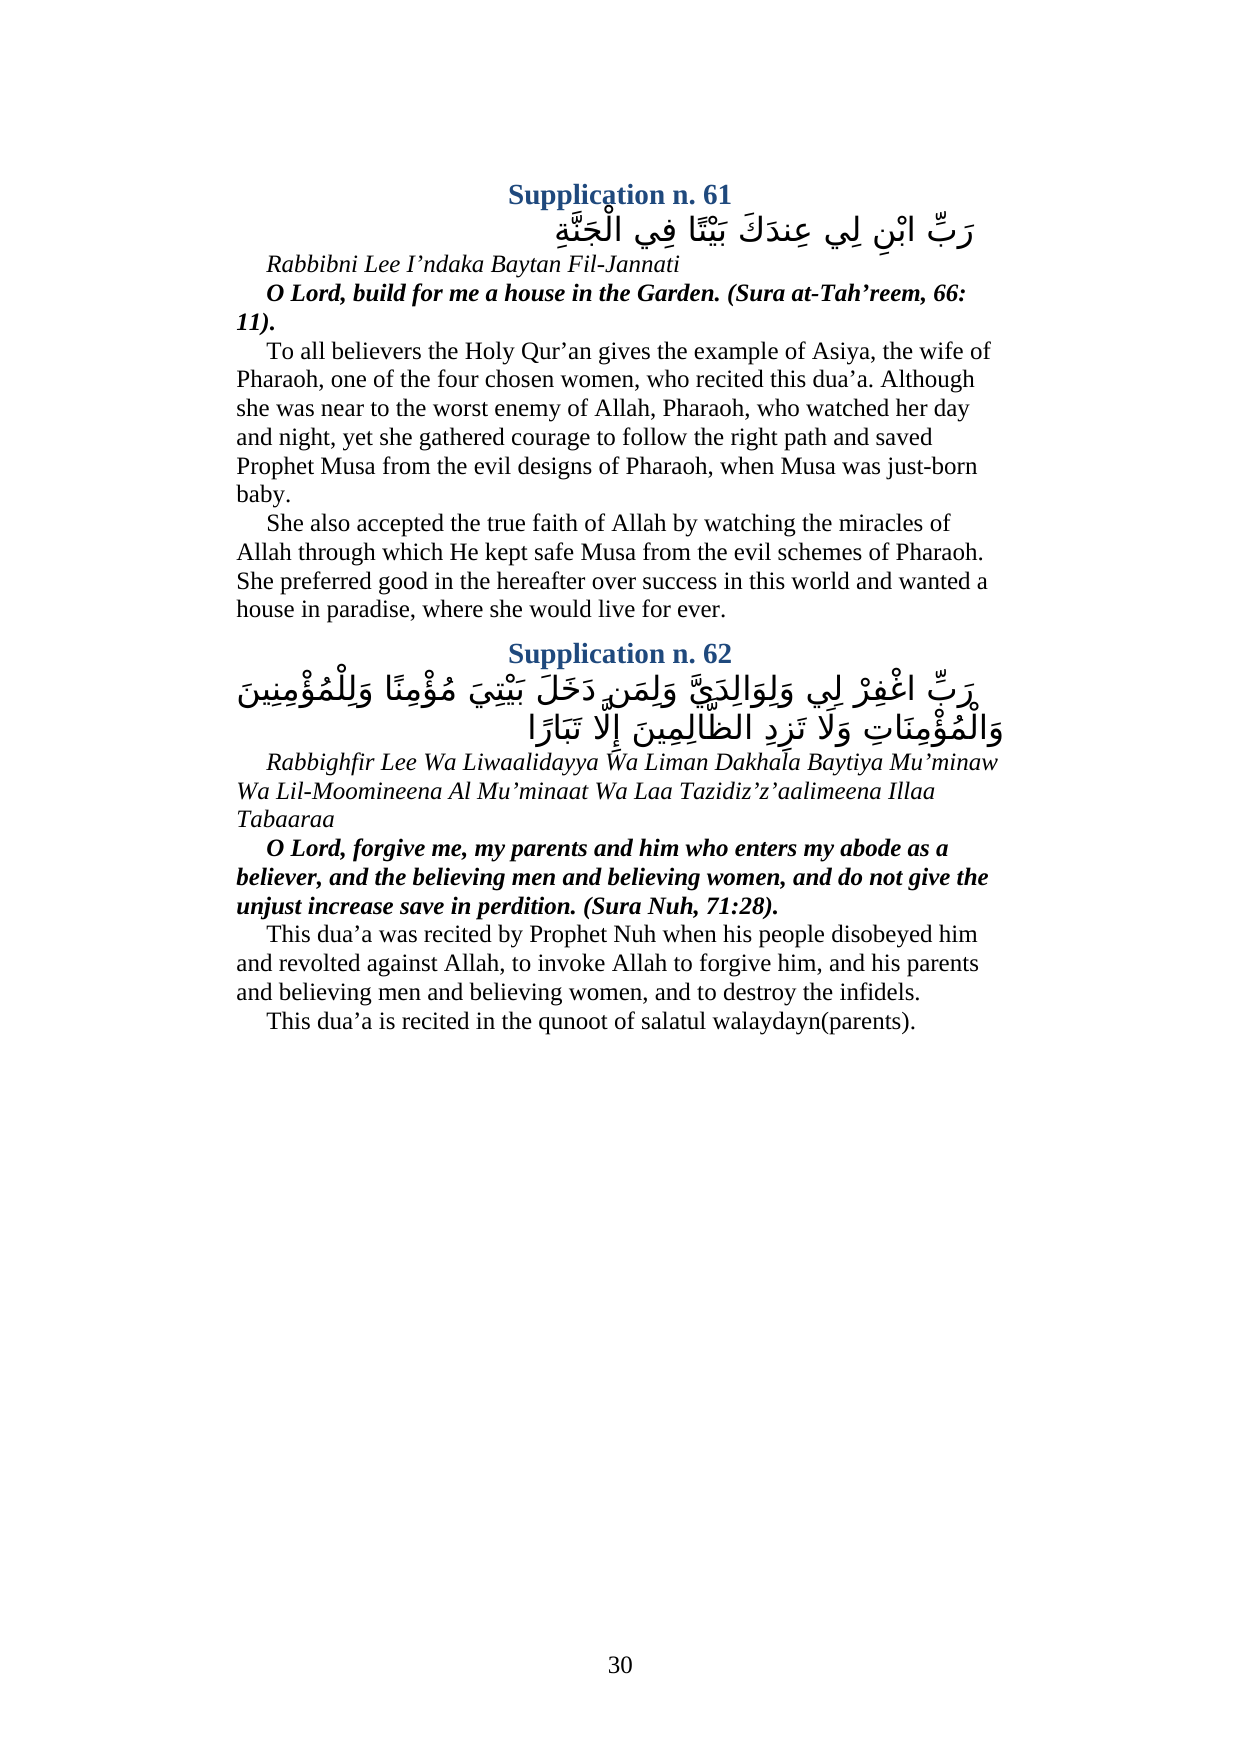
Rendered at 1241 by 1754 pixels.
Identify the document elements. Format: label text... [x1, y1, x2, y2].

subtitle Supplication n. 61 [236, 177, 1004, 211]
text This dua’a was recited by Prophet Nuh when his people disobeyed him and revolted against Allah, to invoke Allah to forgive him, and his parents and believing men and believing women, and to destroy the infidels. [236, 919, 1004, 1006]
text رَبِّ ابْنِ لِي عِندَكَ بَيْتًا فِي الْجَنَّةِ [236, 211, 1004, 249]
text She also accepted the true faith of Allah by watching the miracles of Allah through which He kept safe Musa from the evil schemes of Pharaoh. She preferred good in the hereafter over success in this world and wanted a house in paradise, where she would live for ever. [236, 508, 1004, 623]
text This dua’a is recited in the qunoot of salatul walaydayn(parents). [236, 1006, 1004, 1034]
text O Lord, build for me a house in the Garden. (Sura at-Tah’reem, 66: 11). [236, 278, 1004, 336]
subtitle Supplication n. 62 [236, 636, 1004, 669]
text رَبِّ اغْفِرْ لِي وَلِوَالِدَيَّ وَلِمَن دَخَلَ بَيْتِيَ مُؤْمِنًا وَلِلْمُؤْمِنِينَ وَالْمُؤْمِنَاتِ وَلَا تَزِدِ الظَّالِمِينَ إِلَّا تَبَارًا [236, 669, 1004, 747]
text To all believers the Holy Qur’an gives the example of Asiya, the wife of Pharaoh, one of the four chosen women, who recited this dua’a. Although she was near to the worst enemy of Allah, Pharaoh, who watched her day and night, yet she gathered courage to follow the right path and saved Prophet Musa from the evil designs of Pharaoh, when Musa was just-born baby. [236, 336, 1004, 508]
text Rabbibni Lee I’ndaka Baytan Fil-Jannati [236, 249, 1004, 278]
text O Lord, forgive me, my parents and him who enters my abode as a believer, and the believing men and believing women, and do not give the unjust increase save in perdition. (Sura Nuh, 71:28). [236, 833, 1004, 919]
text Rabbighfir Lee Wa Liwaalidayya Wa Liman Dakhala Baytiya Mu’minaw Wa Lil-Moomineena Al Mu’minaat Wa Laa Tazidiz’z’aalimeena Illaa Tabaaraa [236, 747, 1004, 833]
